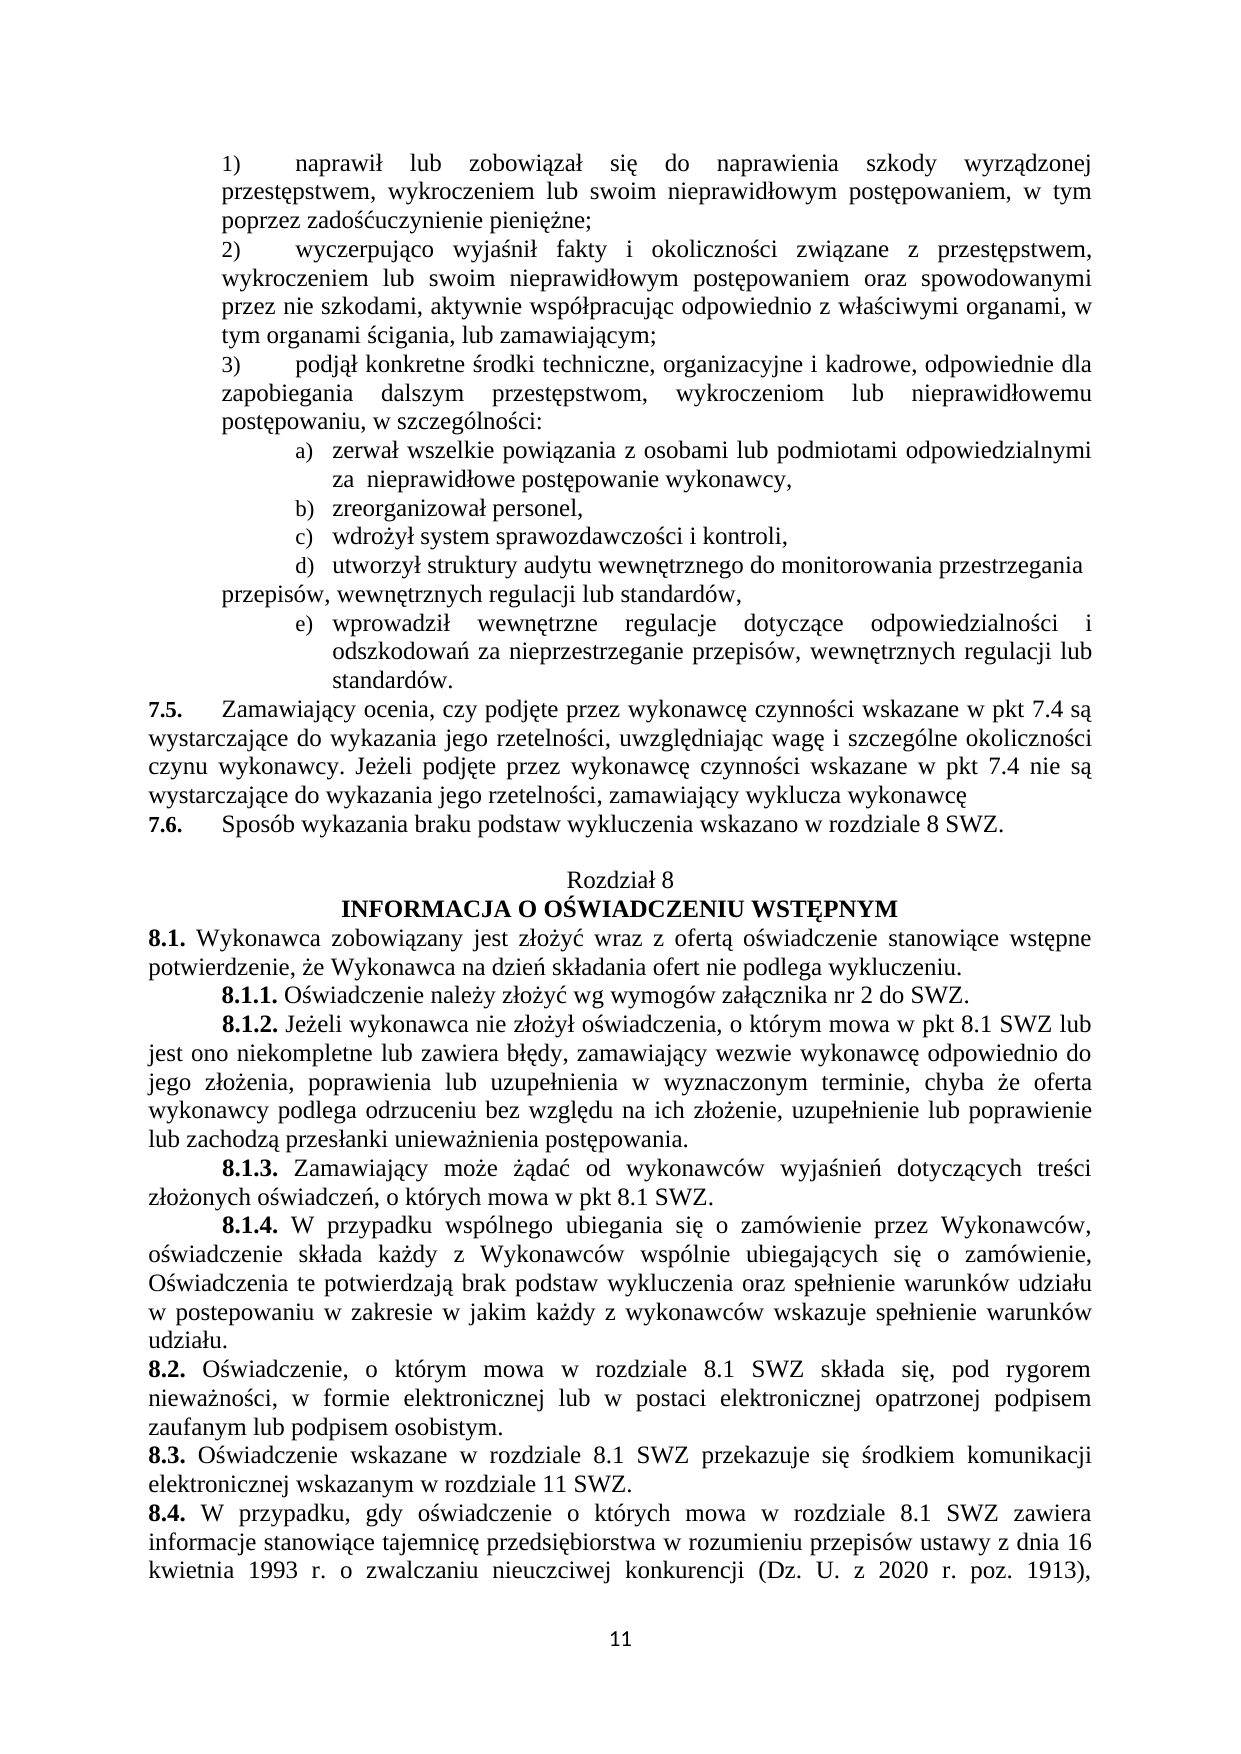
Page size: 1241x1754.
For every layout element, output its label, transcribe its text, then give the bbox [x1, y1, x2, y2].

text 8.1. Wykonawca zobowiązany jest złożyć wraz z ofertą oświadczenie stanowiące wstępne potwierdzenie, że Wykonawca na dzień składania ofert nie podlega wykluczeniu. [148, 923, 1093, 981]
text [148, 1498, 1093, 1584]
list zerwał wszelkie powiązania z osobami lub podmiotami odpowiedzialnymi za nieprawidłowe postępowanie wykonawcy, [295, 435, 1093, 493]
text 8.1.1. Oświadczenie należy złożyć wg wymogów załącznika nr 2 do SWZ. [221, 981, 1093, 1009]
list Zamawiający ocenia, czy podjęte przez wykonawcę czynności wskazane w pkt 7.4 są wystarczające do wykazania jego rzetelności, uwzględniając wagę i szczególne okoliczności czynu wykonawcy. Jeżeli podjęte przez wykonawcę czynności wskazane w pkt 7.4 nie są wystarczające do wykazania jego rzetelności, zamawiający wyklucza wykonawcę [148, 694, 1093, 809]
list podjął konkretne środki techniczne, organizacyjne i kadrowe, odpowiednie dla zapobiegania dalszym przestępstwom, wykroczeniom lub nieprawidłowemu postępowaniu, w szczególności: [221, 349, 1093, 435]
text Rozdział 8 [148, 866, 1093, 894]
list wyczerpująco wyjaśnił fakty i okoliczności związane z przestępstwem, wykroczeniem lub swoim nieprawidłowym postępowaniem oraz spowodowanymi przez nie szkodami, aktywnie współpracując odpowiednio z właściwymi organami, w tym organami ścigania, lub zamawiającym; [221, 234, 1093, 349]
text 8.2. Oświadczenie, o którym mowa w rozdziale 8.1 SWZ składa się, pod rygorem nieważności, w formie elektronicznej lub w postaci elektronicznej opatrzonej podpisem zaufanym lub podpisem osobistym. [148, 1354, 1093, 1441]
list wdrożył system sprawozdawczości i kontroli, [295, 521, 1093, 550]
text 8.1.4. W przypadku wspólnego ubiegania się o zamówienie przez Wykonawców, oświadczenie składa każdy z Wykonawców wspólnie ubiegających się o zamówienie, Oświadczenia te potwierdzają brak podstaw wykluczenia oraz spełnienie warunków udziału w postepowaniu w zakresie w jakim każdy z wykonawców wskazuje spełnienie warunków udziału. [148, 1211, 1093, 1354]
list naprawił lub zobowiązał się do naprawienia szkody wyrządzonej przestępstwem, wykroczeniem lub swoim nieprawidłowym postępowaniem, w tym poprzez zadośćuczynienie pieniężne; [221, 148, 1093, 234]
list utworzył struktury audytu wewnętrznego do monitorowania przestrzegania [295, 550, 1093, 579]
text przepisów, wewnętrznych regulacji lub standardów, [221, 579, 1093, 608]
text 8.1.2. Jeżeli wykonawca nie złożył oświadczenia, o którym mowa w pkt 8.1 SWZ lub jest ono niekompletne lub zawiera błędy, zamawiający wezwie wykonawcę odpowiednio do jego złożenia, poprawienia lub uzupełnienia w wyznaczonym terminie, chyba że oferta wykonawcy podlega odrzuceniu bez względu na ich złożenie, uzupełnienie lub poprawienie lub zachodzą przesłanki unieważnienia postępowania. [148, 1009, 1093, 1153]
list wprowadził wewnętrzne regulacje dotyczące odpowiedzialności i odszkodowań za nieprzestrzeganie przepisów, wewnętrznych regulacji lub standardów. [295, 608, 1093, 694]
list Sposób wykazania braku podstaw wykluczenia wskazano w rozdziale 8 SWZ. [148, 809, 1093, 838]
list zreorganizował personel, [295, 493, 1093, 521]
text 8.3. Oświadczenie wskazane w rozdziale 8.1 SWZ przekazuje się środkiem komunikacji elektronicznej wskazanym w rozdziale 11 SWZ. [148, 1441, 1093, 1498]
text 8.1.3. Zamawiający może żądać od wykonawców wyjaśnień dotyczących treści złożonych oświadczeń, o których mowa w pkt 8.1 SWZ. [148, 1153, 1093, 1211]
subtitle INFORMACJA O OŚWIADCZENIU WSTĘPNYM [221, 894, 1018, 923]
